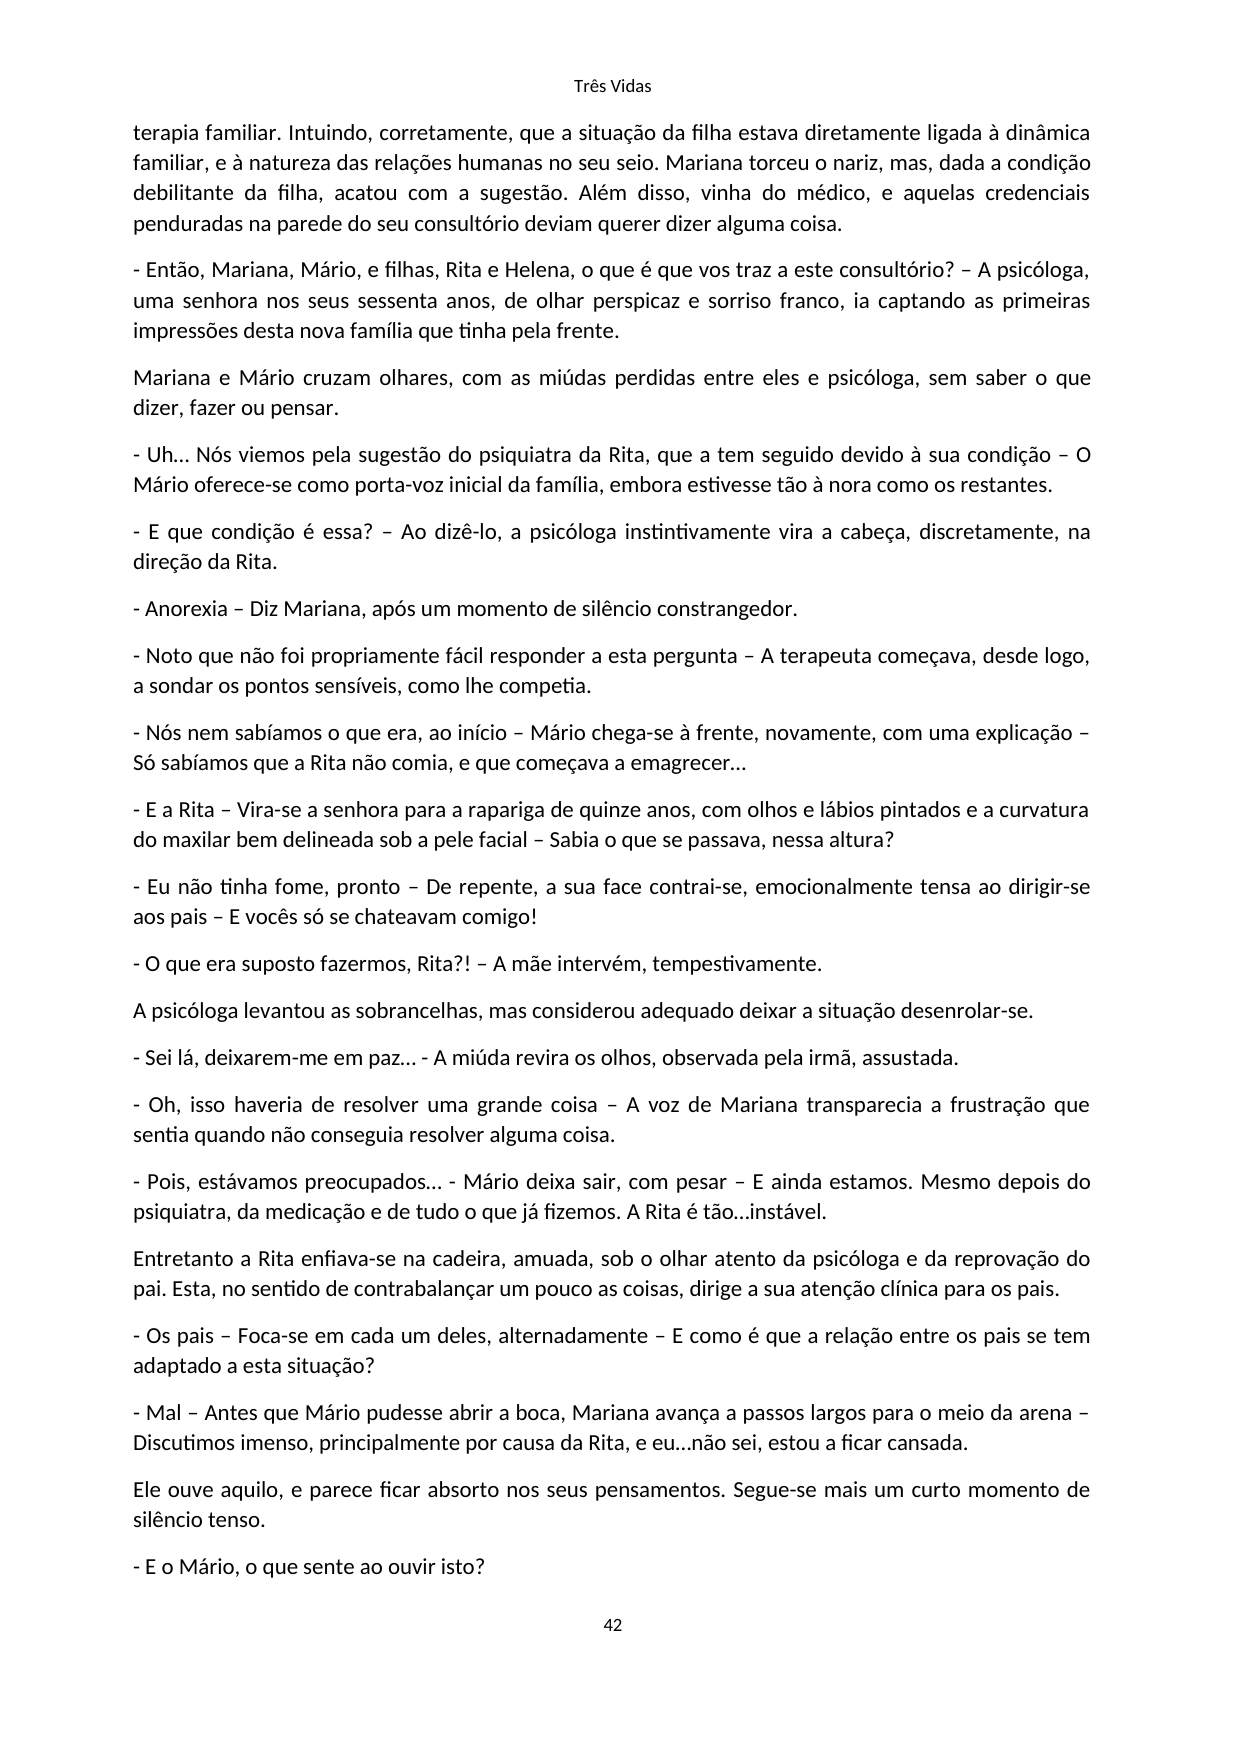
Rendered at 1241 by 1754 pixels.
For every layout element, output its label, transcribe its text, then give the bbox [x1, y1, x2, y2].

text Mariana e Mário cruzam olhares, com as miúdas perdidas entre eles e psicóloga, sem saber o que dizer, fazer ou pensar. [133, 363, 1093, 421]
text - Sei lá, deixarem-me em paz… - A miúda revira os olhos, observada pela irmã, assustada. [133, 1043, 1093, 1071]
text - Pois, estávamos preocupados… - Mário deixa sair, com pesar – E ainda estamos. Mesmo depois do psiquiatra, da medicação e de tudo o que já fizemos. A Rita é tão…instável. [133, 1167, 1093, 1225]
text - Oh, isso haveria de resolver uma grande coisa – A voz de Mariana transparecia a frustração que sentia quando não conseguia resolver alguma coisa. [133, 1090, 1093, 1148]
text - Nós nem sabíamos o que era, ao início – Mário chega-se à frente, novamente, com uma explicação – Só sabíamos que a Rita não comia, e que começava a emagrecer… [133, 718, 1093, 776]
text - O que era suposto fazermos, Rita?! – A mãe intervém, tempestivamente. [133, 949, 1093, 977]
text - Anorexia – Diz Mariana, após um momento de silêncio constrangedor. [133, 594, 1093, 622]
text - Os pais – Foca-se em cada um deles, alternadamente – E como é que a relação entre os pais se tem adaptado a esta situação? [133, 1321, 1093, 1379]
text A psicóloga levantou as sobrancelhas, mas considerou adequado deixar a situação desenrolar-se. [133, 996, 1093, 1024]
text Ele ouve aquilo, e parece ficar absorto nos seus pensamentos. Segue-se mais um curto momento de silêncio tenso. [133, 1475, 1093, 1534]
text - Então, Mariana, Mário, e filhas, Rita e Helena, o que é que vos traz a este consultório? – A psicóloga, uma senhora nos seus sessenta anos, de olhar perspicaz e sorriso franco, ia captando as primeiras impressões desta nova família que tinha pela frente. [133, 256, 1093, 344]
text - Uh… Nós viemos pela sugestão do psiquiatra da Rita, que a tem seguido devido à sua condição – O Mário oferece-se como porta-voz inicial da família, embora estivesse tão à nora como os restantes. [133, 440, 1093, 498]
text - Noto que não foi propriamente fácil responder a esta pergunta – A terapeuta começava, desde logo, a sondar os pontos sensíveis, como lhe competia. [133, 641, 1093, 699]
text Entretanto a Rita enfiava-se na cadeira, amuada, sob o olhar atento da psicóloga e da reprovação do pai. Esta, no sentido de contrabalançar um pouco as coisas, dirige a sua atenção clínica para os pais. [133, 1244, 1093, 1302]
text - E a Rita – Vira-se a senhora para a rapariga de quinze anos, com olhos e lábios pintados e a curvatura do maxilar bem delineada sob a pele facial – Sabia o que se passava, nessa altura? [133, 795, 1093, 853]
text - E que condição é essa? – Ao dizê-lo, a psicóloga instintivamente vira a cabeça, discretamente, na direção da Rita. [133, 517, 1093, 575]
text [133, 118, 1093, 237]
text - Eu não tinha fome, pronto – De repente, a sua face contrai-se, emocionalmente tensa ao dirigir-se aos pais – E vocês só se chateavam comigo! [133, 872, 1093, 931]
text - E o Mário, o que sente ao ouvir isto? [133, 1552, 1093, 1581]
text - Mal – Antes que Mário pudesse abrir a boca, Mariana avança a passos largos para o meio da arena – Discutimos imenso, principalmente por causa da Rita, e eu…não sei, estou a ficar cansada. [133, 1398, 1093, 1457]
